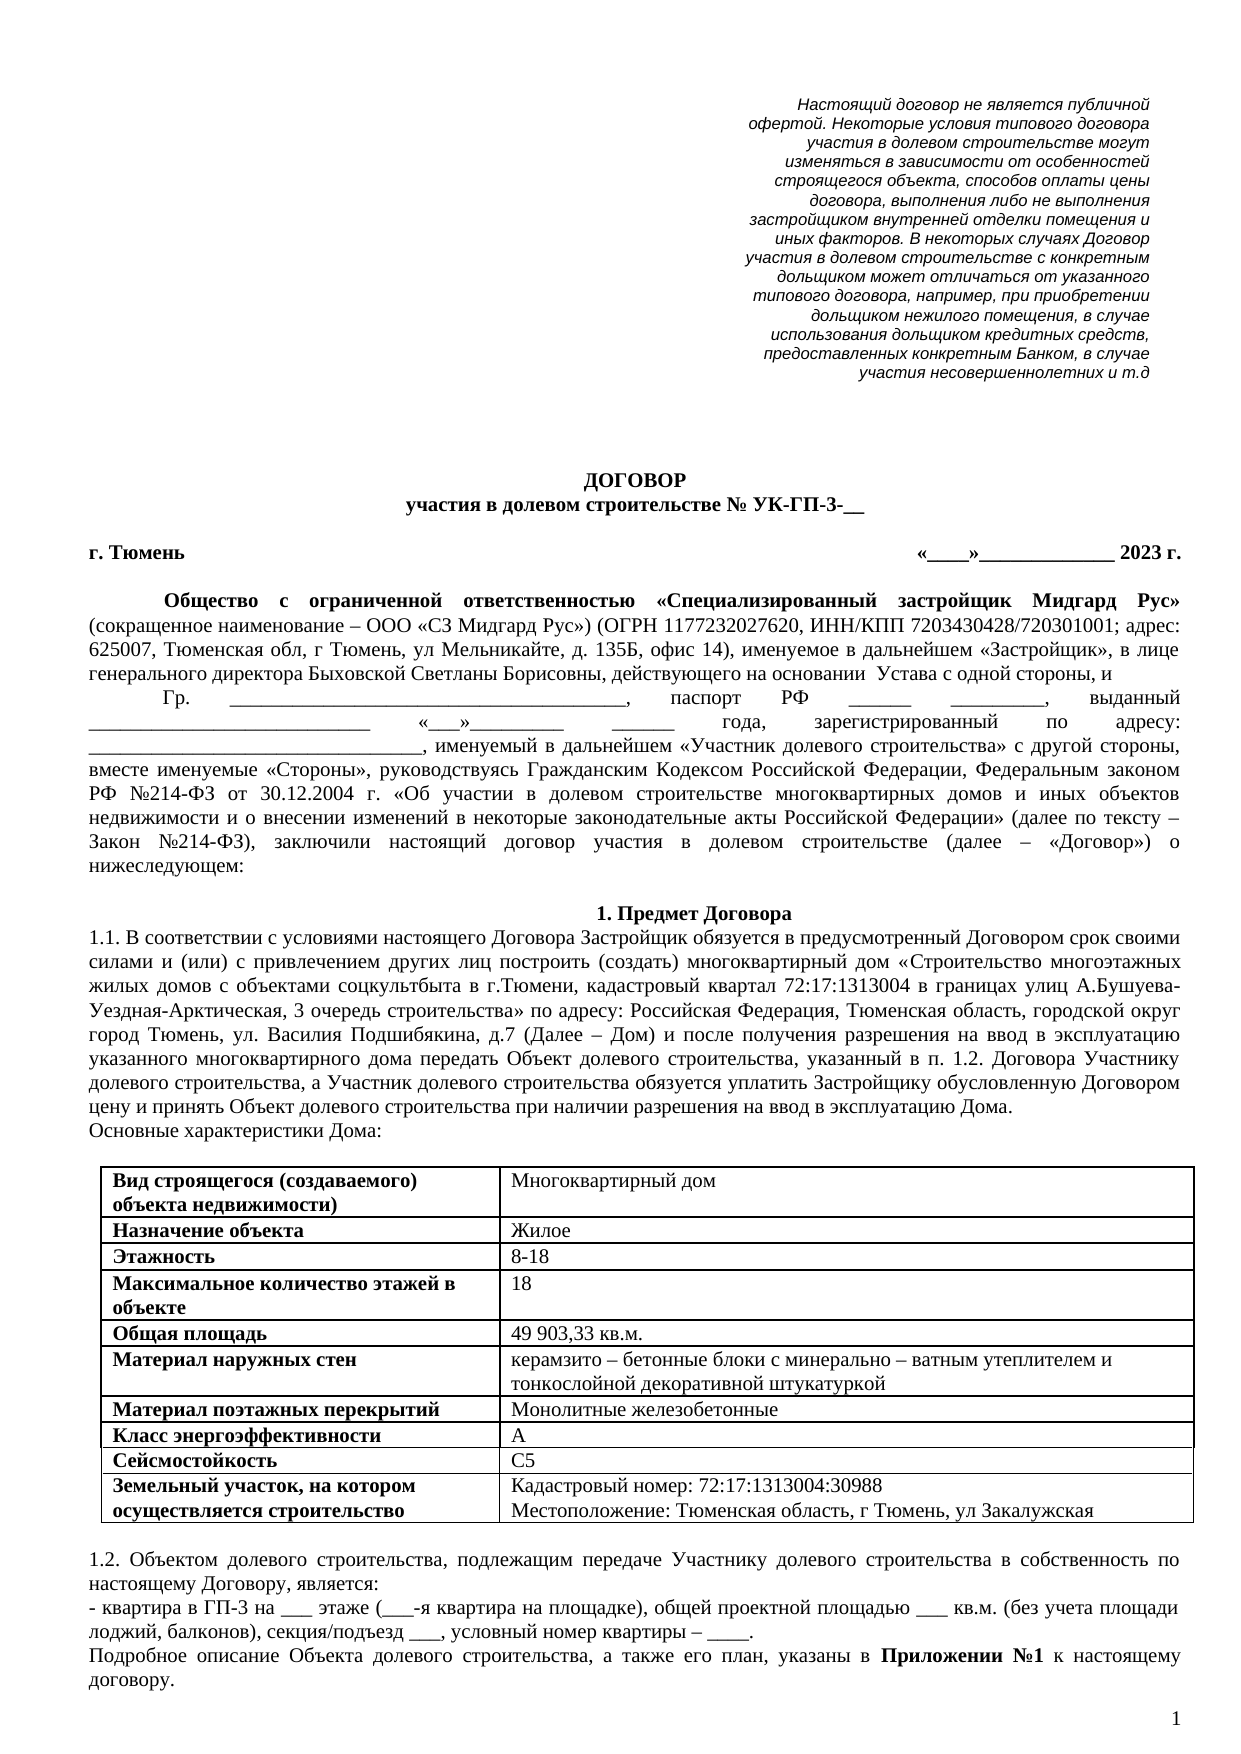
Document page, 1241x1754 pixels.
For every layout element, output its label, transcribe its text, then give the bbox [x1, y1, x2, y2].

text г. Тюмень «____»_____________ 2023 г. [89, 540, 1181, 564]
table_cell Этажность [102, 1244, 499, 1268]
table_cell Класс энергоэффективности [102, 1423, 499, 1447]
table_cell Назначение объекта [102, 1218, 499, 1242]
table_cell 18 [501, 1271, 1193, 1319]
table_cell 8-18 [501, 1244, 1193, 1268]
text 1.1. В соответствии с условиями настоящего Договора Застройщик обязуется в предусмотренный Договором срок своими силами и (или) с привлечением других лиц построить (создать) многоквартирный дом «Строительство многоэтажных жилых домов с объектами соцкультбыта в г.Тюмени, кадастровый квартал 72:17:1313004 в границах улиц А.Бушуева-Уездная-Арктическая, 3 очередь строительства» по адресу: Российская Федерация, Тюменская область, городской округ город Тюмень, ул. Василия Подшибякина, д.7 (Далее – Дом) и после получения разрешения на ввод в эксплуатацию указанного многоквартирного дома передать Объект долевого строительства, указанный в п. 1.2. Договора Участнику долевого строительства, а Участник долевого строительства обязуется уплатить Застройщику обусловленную Договором цену и принять Объект долевого строительства при наличии разрешения на ввод в эксплуатацию Дома. [89, 925, 1181, 1118]
text Общество с ограниченной ответственностью «Специализированный застройщик Мидгард Рус» (сокращенное наименование – ООО «СЗ Мидгард Рус») (ОГРН 1177232027620, ИНН/КПП 7203430428/720301001; адрес: 625007, Тюменская обл, г Тюмень, ул Мельникайте, д. 135Б, офис 14), именуемое в дальнейшем «Застройщик», в лице генерального директора Быховской Светланы Борисовны, действующего на основании Устава с одной стороны, и [89, 588, 1181, 685]
table_cell Монолитные железобетонные [501, 1397, 1193, 1421]
text Подробное описание Объекта долевого строительства, а также его план, указаны в Приложении №1 к настоящему договору. [89, 1643, 1181, 1691]
table_cell А [501, 1423, 1193, 1447]
text Основные характеристики Дома: [89, 1118, 1181, 1142]
table_cell Сейсмостойкость [102, 1448, 499, 1472]
text Гр. ______________________________________, паспорт РФ ______ _________, выданный ___________________________ «___»_________ ______ года, зарегистрированный по адресу: ________________________________, именуемый в дальнейшем «Участник долевого строительства» с другой стороны, вместе именуемые «Стороны», руководствуясь Гражданским Кодексом Российской Федерации, Федеральным законом РФ №214-ФЗ от 30.12.2004 г. «Об участии в долевом строительстве многоквартирных домов и иных объектов недвижимости и о внесении изменений в некоторые законодательные акты Российской Федерации» (далее по тексту – Закон №214-ФЗ), заключили настоящий договор участия в долевом строительстве (далее – «Договор») о нижеследующем: [89, 685, 1181, 877]
table_cell Кадастровый номер: 72:17:1313004:30988 Местоположение: Тюменская область, г Тюмень, ул Закалужская [500, 1473, 1193, 1522]
table_cell Общая площадь [102, 1321, 499, 1345]
table_header Настоящий договор не является публичной офертой. Некоторые условия типового договора участия в долевом строительстве могут изменяться в зависимости от особенностей строящегося объекта, способов оплаты цены договора, выполнения либо не выполнения застройщиком внутренней отделки помещения и иных факторов. В некоторых случаях Договор участия в долевом строительстве с конкретным дольщиком может отличаться от указанного типового договора, например, при приобретении дольщиком нежилого помещения, в случае использования дольщиком кредитных средств, предоставленных конкретным Банком, в случае участия несовершеннолетних и т.д [710, 95, 1162, 382]
text - квартира в ГП-3 на ___ этаже (___-я квартира на площадке), общей проектной площадью ___ кв.м. (без учета площади лоджий, балконов), секция/подъезд ___, условный номер квартиры – ____. [89, 1595, 1181, 1643]
table_cell 49 903,33 кв.м. [501, 1321, 1193, 1345]
table_cell Жилое [501, 1218, 1193, 1242]
table_cell Максимальное количество этажей в объекте [102, 1271, 499, 1319]
text 1.2. Объектом долевого строительства, подлежащим передаче Участнику долевого строительства в собственность по настоящему Договору, является: [89, 1547, 1181, 1595]
table_cell Земельный участок, на котором осуществляется строительство [102, 1474, 499, 1522]
table_cell Материал поэтажных перекрытий [102, 1397, 499, 1421]
table_cell керамзито – бетонные блоки с минерально – ватным утеплителем и тонкослойной декоративной штукатуркой [501, 1347, 1193, 1395]
list Предмет Договора [89, 901, 1181, 925]
text участия в долевом строительстве № УК-ГП-3-__ [89, 492, 1181, 516]
text ДОГОВОР [89, 468, 1181, 492]
table_header Вид строящегося (создаваемого) объекта недвижимости) [102, 1168, 499, 1216]
table_cell Материал наружных стен [102, 1347, 499, 1395]
table_header Многоквартирный дом [501, 1168, 1193, 1216]
table_cell С5 [500, 1447, 1193, 1472]
